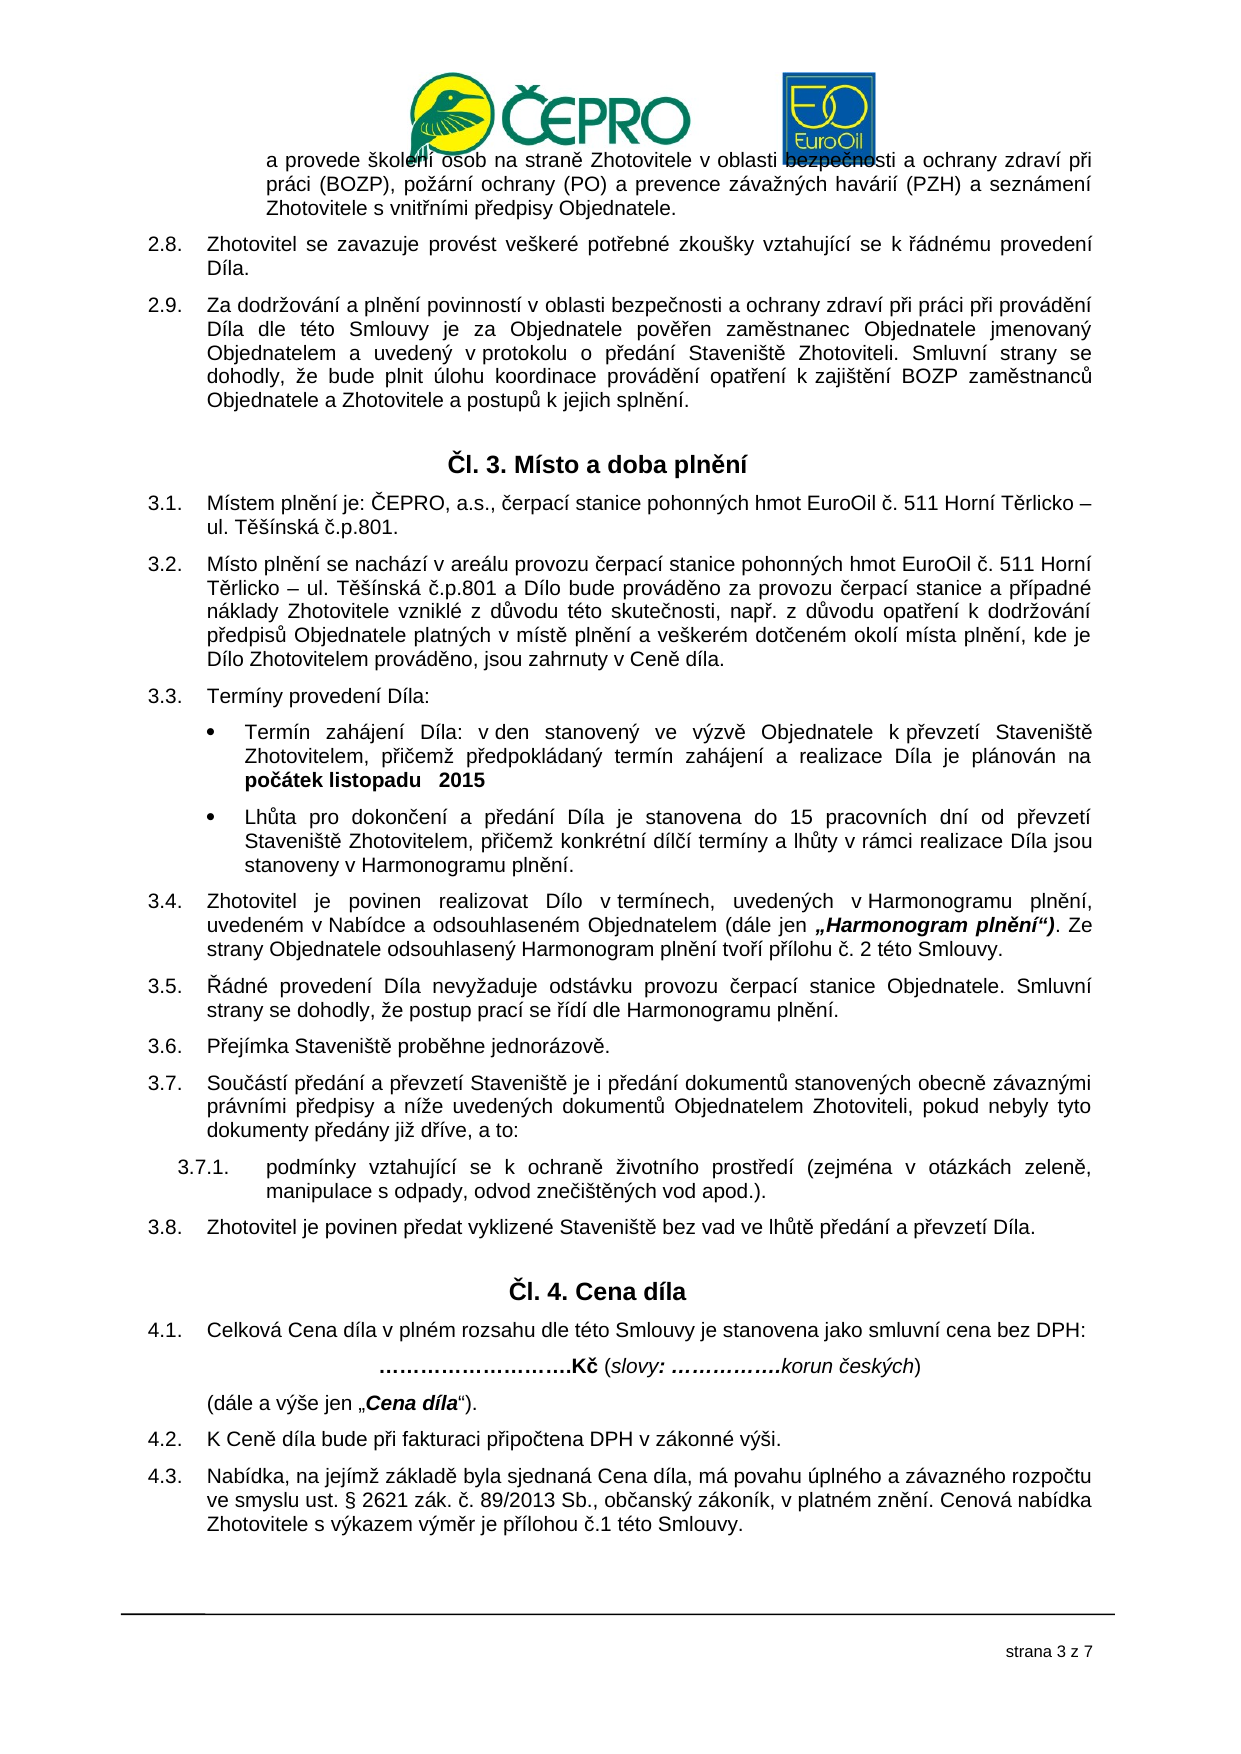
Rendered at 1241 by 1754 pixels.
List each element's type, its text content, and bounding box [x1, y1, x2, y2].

text Za dodržování a plnění povinností v oblasti bezpečnosti a ochrany zdraví při práci při provádění Díla dle této Smlouvy je za Objednatele pověřen zaměstnanec Objednatele jmenovaný Objednatelem a uvedený v protokolu o předání Staveniště Zhotoviteli. Smluvní strany se dohodly, že bude plnit úlohu koordinace provádění opatření k zajištění BOZP zaměstnanců Objednatele a Zhotovitele a postupů k jejich splnění. [148, 292, 1093, 412]
list Termín zahájení Díla: v den stanovený ve výzvě Objednatele k převzetí Staveniště Zhotovitelem, přičemž předpokládaný termín zahájení a realizace Díla je plánován na počátek listopadu 2015 [207, 720, 1093, 792]
text Cena díla [102, 1277, 1093, 1305]
text Zhotovitel je povinen realizovat Dílo v termínech, uvedených v Harmonogramu plnění, uvedeném v Nabídce a odsouhlaseném Objednatelem (dále jen „Harmonogram plnění“). Ze strany Objednatele odsouhlasený Harmonogram plnění tvoří přílohu č. 2 této Smlouvy. [148, 889, 1093, 961]
text Místo plnění se nachází v areálu provozu čerpací stanice pohonných hmot EuroOil č. 511 Horní Těrlicko – ul. Těšínská č.p.801 a Dílo bude prováděno za provozu čerpací stanice a případné náklady Zhotovitele vzniklé z důvodu této skutečnosti, např. z důvodu opatření k dodržování předpisů Objednatele platných v místě plnění a veškerém dotčeném okolí místa plnění, kde je Dílo Zhotovitelem prováděno, jsou zahrnuty v Ceně díla. [148, 551, 1093, 671]
text Řádné provedení Díla nevyžaduje odstávku provozu čerpací stanice Objednatele. Smluvní strany se dohodly, že postup prací se řídí dle Harmonogramu plnění. [148, 973, 1093, 1021]
list a provede školení osob na straně Zhotovitele v oblasti bezpečnosti a ochrany zdraví při práci (BOZP), požární ochrany (PO) a prevence závažných havárií (PZH) a seznámení Zhotovitele s vnitřními předpisy Objednatele. [266, 148, 1093, 219]
text Místem plnění je: ČEPRO, a.s., čerpací stanice pohonných hmot EuroOil č. 511 Horní Těrlicko – ul. Těšínská č.p.801. [148, 491, 1093, 539]
list ……………………….Kč (slovy: …………….korun českých) [207, 1354, 1093, 1378]
text Celková Cena díla v plném rozsahu dle této Smlouvy je stanovena jako smluvní cena bez DPH: [148, 1318, 1093, 1342]
picture [407, 72, 876, 148]
text Termíny provedení Díla: [148, 684, 1093, 708]
list (dále a výše jen „Cena díla“). [207, 1391, 1093, 1415]
text Místo a doba plnění [102, 450, 1093, 478]
text Zhotovitel se zavazuje provést veškeré potřebné zkoušky vztahující se k řádnému provedení Díla. [148, 232, 1093, 280]
list Lhůta pro dokončení a předání Díla je stanovena do 15 pracovních dní od převzetí Staveniště Zhotovitelem, přičemž konkrétní dílčí termíny a lhůty v rámci realizace Díla jsou stanoveny v Harmonogramu plnění. [207, 804, 1093, 877]
text podmínky vztahující se k ochraně životního prostředí (zejména v otázkách zeleně, manipulace s odpady, odvod znečištěných vod apod.). [177, 1155, 1093, 1203]
text Přejímka Staveniště proběhne jednorázově. [148, 1034, 1093, 1058]
text Součástí předání a převzetí Staveniště je i předání dokumentů stanovených obecně závaznými právními předpisy a níže uvedených dokumentů Objednatelem Zhotoviteli, pokud nebyly tyto dokumenty předány již dříve, a to: [148, 1070, 1093, 1142]
text K Ceně díla bude při fakturaci připočtena DPH v zákonné výši. [148, 1427, 1093, 1451]
text Nabídka, na jejímž základě byla sjednaná Cena díla, má povahu úplného a závazného rozpočtu ve smyslu ust. § 2621 zák. č. 89/2013 Sb., občanský zákoník, v platném znění. Cenová nabídka Zhotovitele s výkazem výměr je přílohou č.1 této Smlouvy. [148, 1464, 1093, 1536]
text Zhotovitel je povinen předat vyklizené Staveniště bez vad ve lhůtě předání a převzetí Díla. [148, 1215, 1093, 1239]
